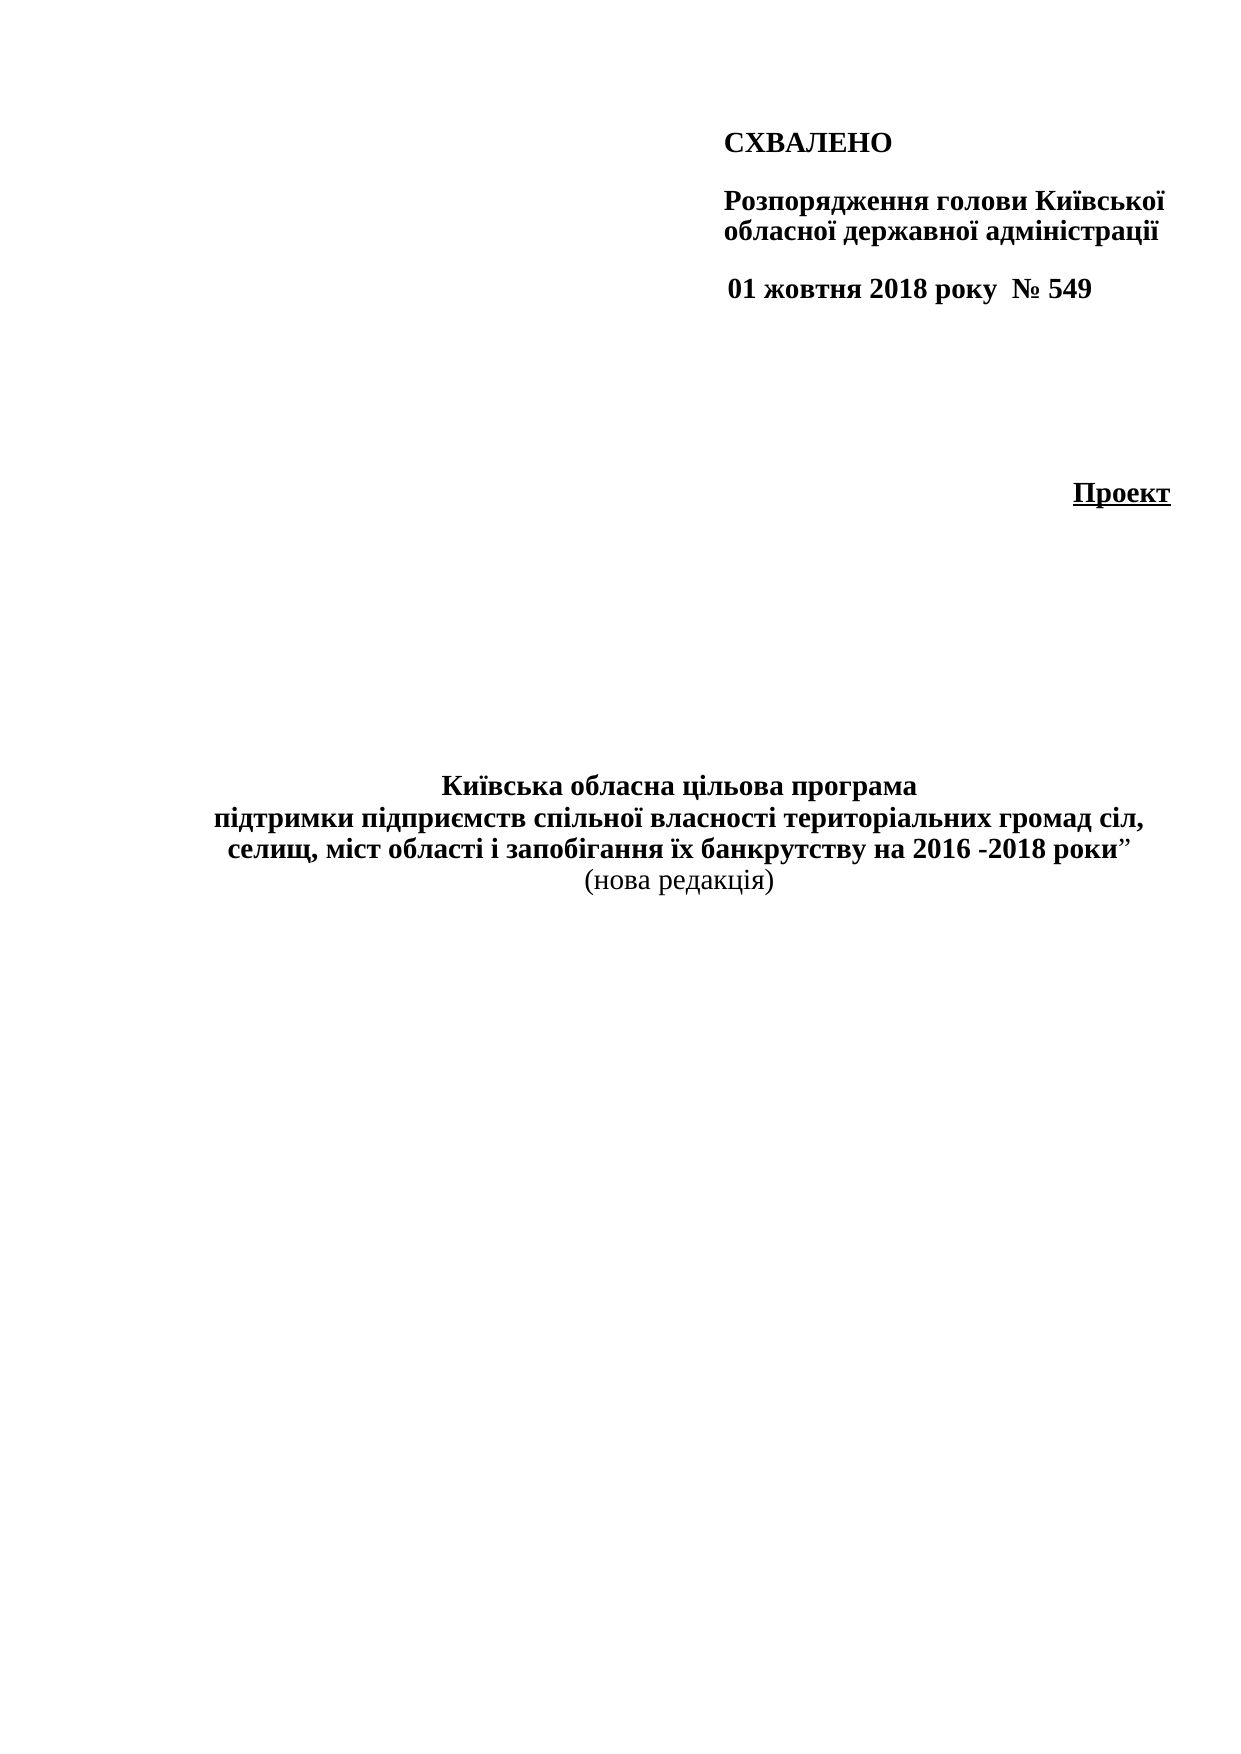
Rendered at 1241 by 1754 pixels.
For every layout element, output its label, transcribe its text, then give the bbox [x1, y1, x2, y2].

text СХВАЛЕНО [177, 129, 1181, 158]
text Розпорядження голови Київської [177, 187, 1181, 217]
text обласної державної адміністрації [177, 217, 1181, 246]
text 01 жовтня 2018 року № 549 [177, 275, 1181, 304]
text підтримки підприємств спільної власності територіальних громад сіл, селищ, міст області і запобігання їх банкрутству на 2016 -2018 рокиˮ [177, 802, 1181, 864]
text Київська обласна цільова програма [177, 771, 1181, 802]
text Проект [1062, 479, 1181, 508]
text (нова редакція) [177, 864, 1181, 896]
